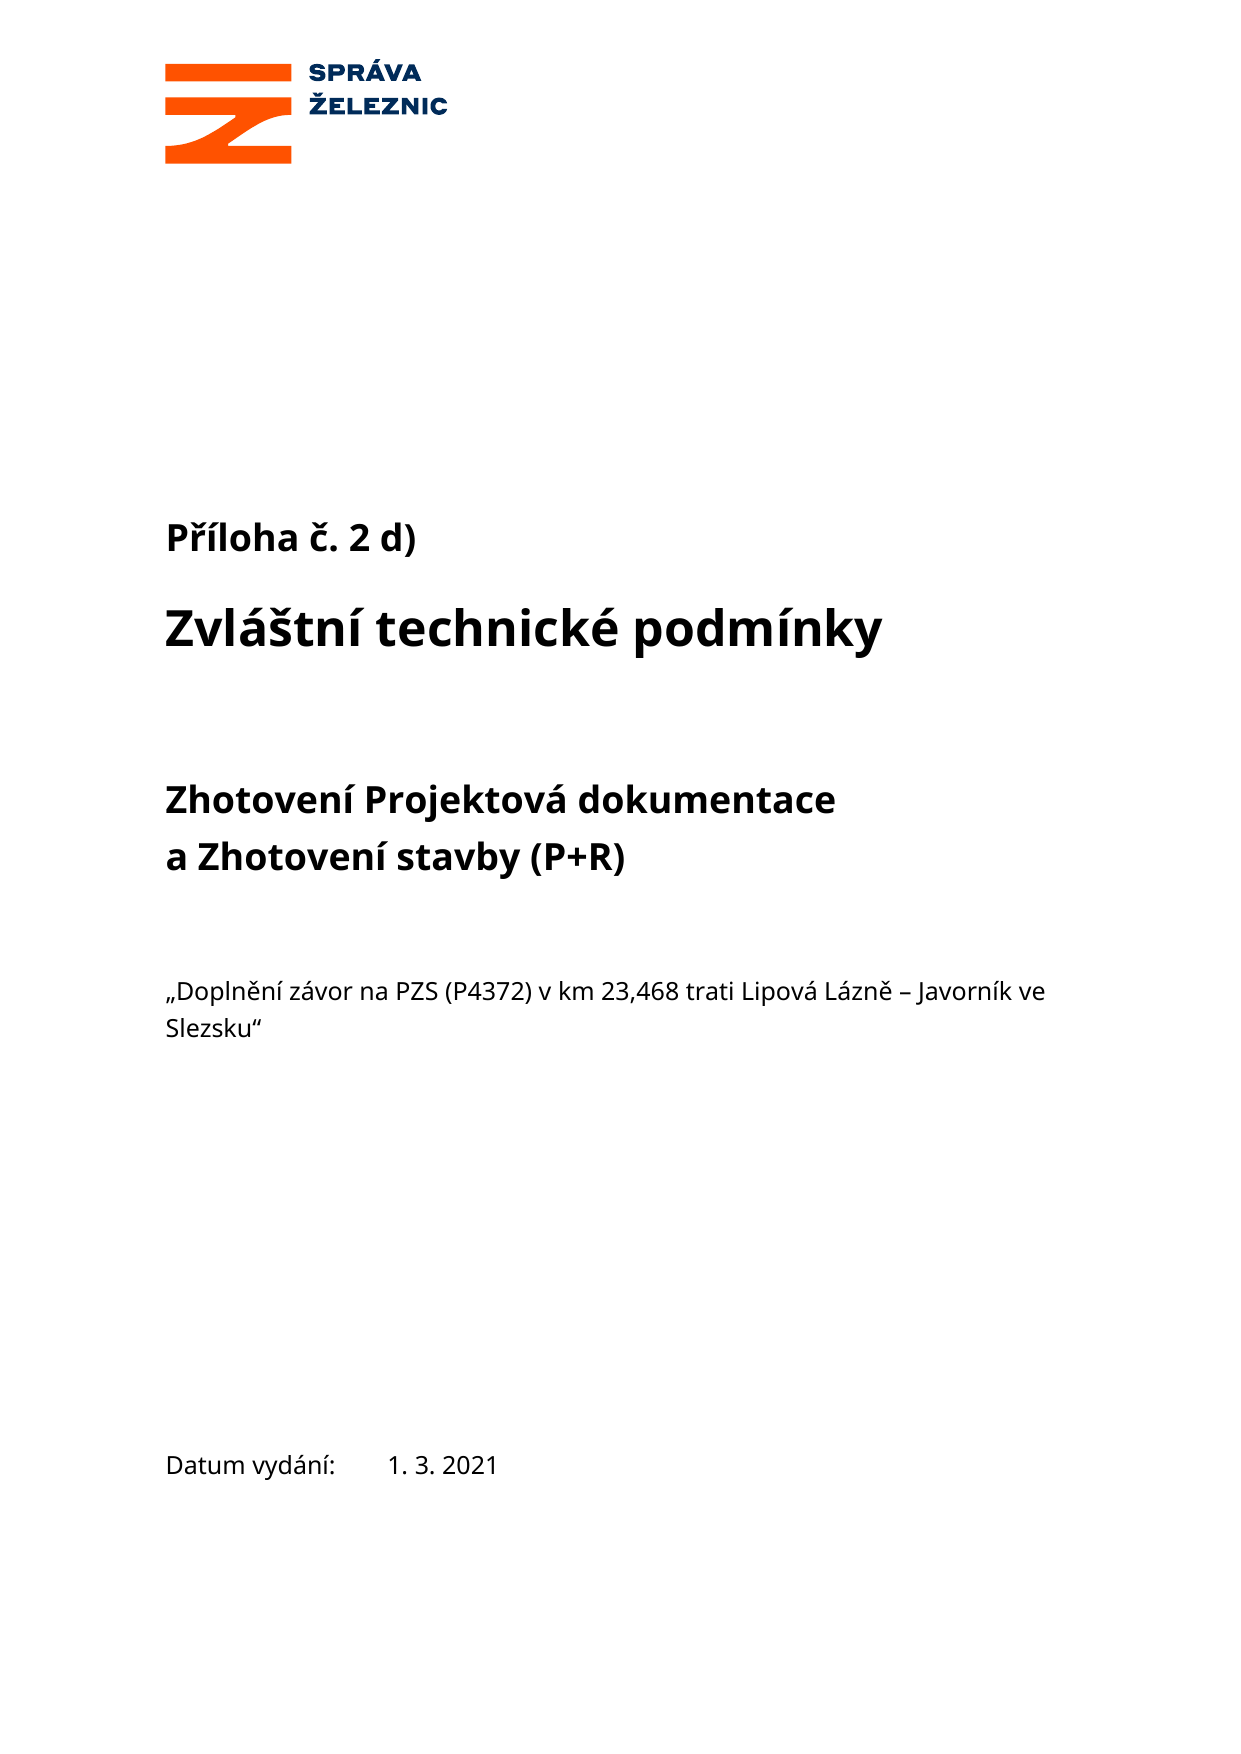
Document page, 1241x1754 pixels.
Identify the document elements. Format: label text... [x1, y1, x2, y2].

text Datum vydání: 1. 3. 2021 [165, 1448, 1075, 1482]
text Příloha č. 2 d) [165, 512, 1075, 563]
text Zvláštní technické podmínky [165, 593, 1075, 661]
text Zhotovení Projektová dokumentace a Zhotovení stavby (P+R) [165, 774, 1075, 881]
